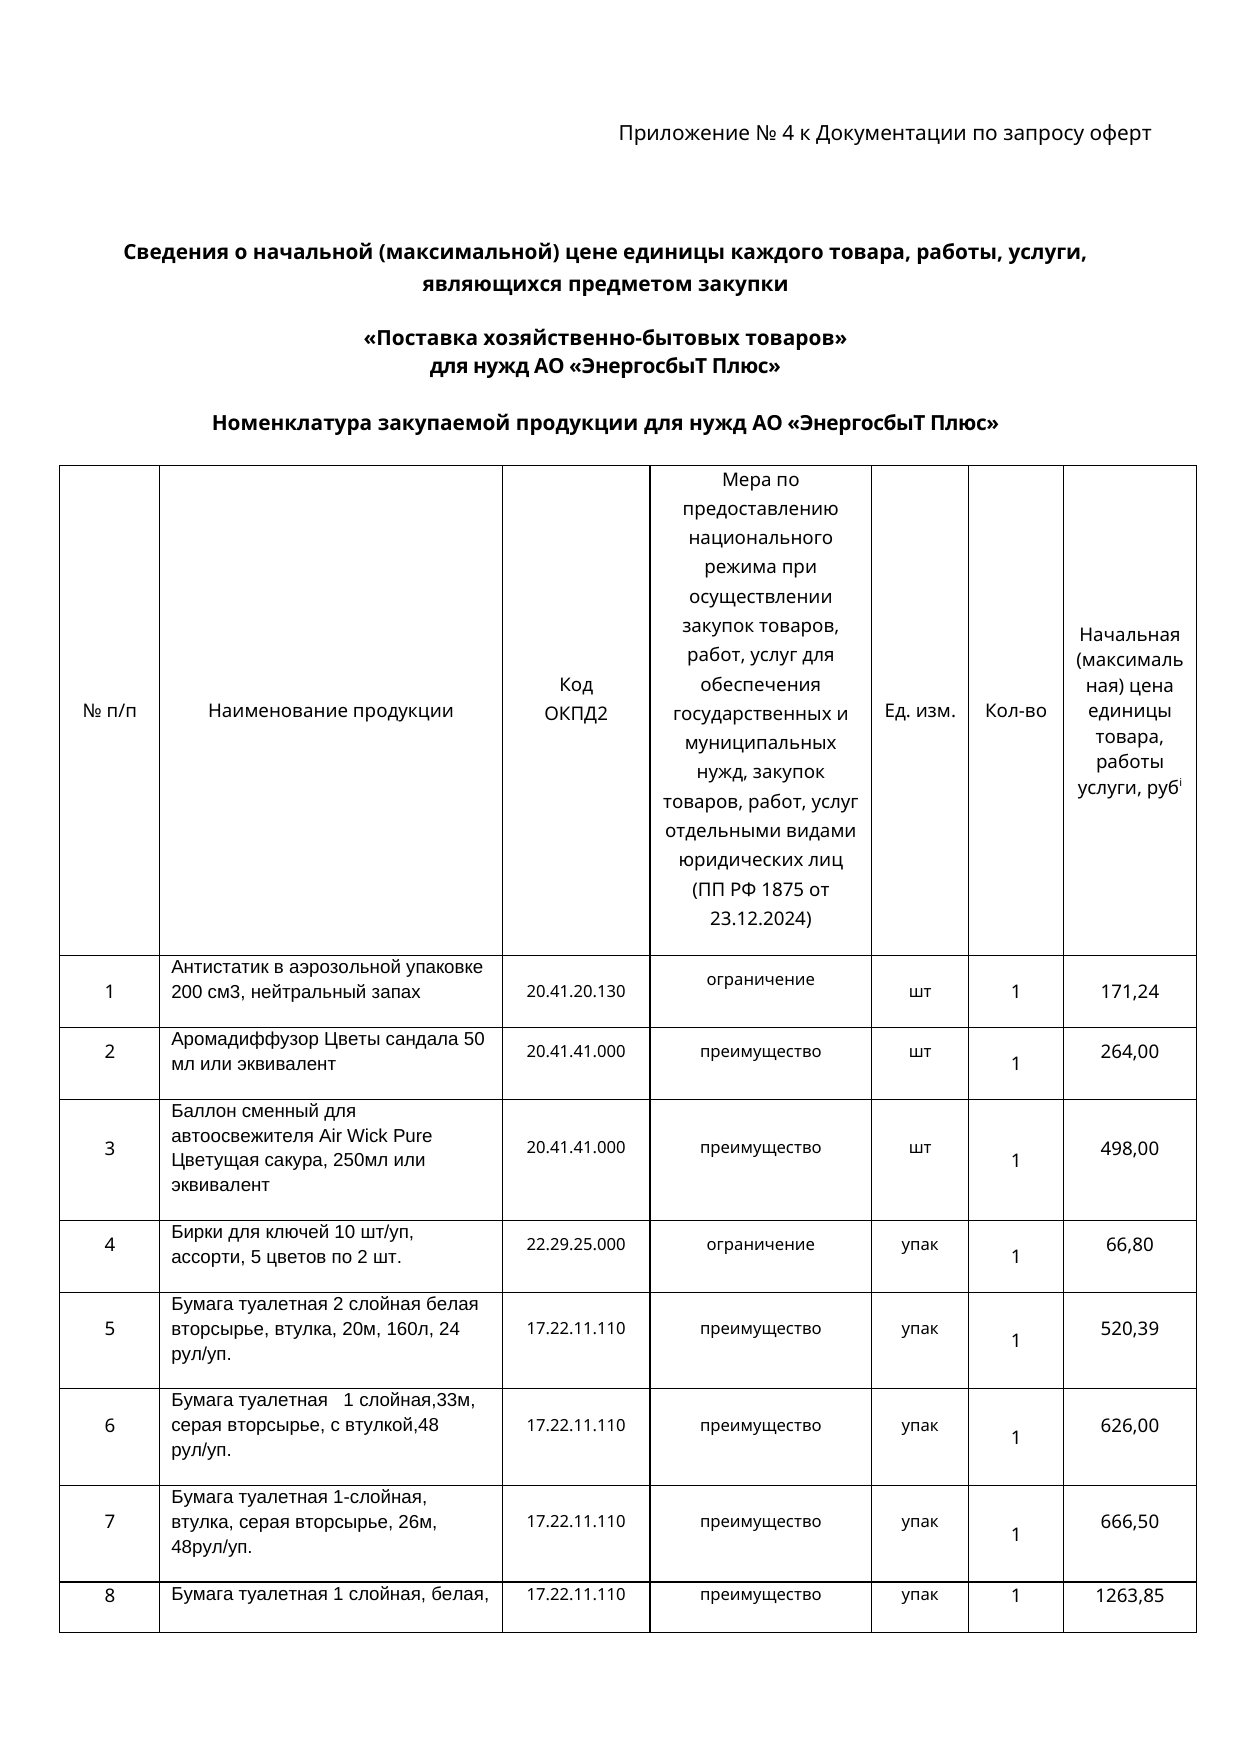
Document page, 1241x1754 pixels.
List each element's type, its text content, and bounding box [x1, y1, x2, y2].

table_cell преимущество [651, 1583, 871, 1632]
table_header Кол-во [969, 466, 1063, 955]
table_cell 66,80 [1064, 1221, 1196, 1292]
table_cell 498,00 [1064, 1100, 1196, 1220]
table_cell 17.22.11.110 [503, 1486, 649, 1581]
table_cell преимущество [651, 1486, 871, 1581]
table_cell преимущество [651, 1100, 871, 1220]
table_cell ограничение [651, 1221, 871, 1292]
table_cell 264,00 [1064, 1028, 1196, 1098]
table_cell Бумага туалетная 1 слойная,33м, серая вторсырье, с втулкой,48 рул/уп. [160, 1389, 502, 1485]
table_cell упак [872, 1583, 968, 1632]
table_header Код ОКПД2 [503, 466, 649, 955]
table_cell 20.41.41.000 [503, 1100, 649, 1220]
table_cell 8 [60, 1583, 159, 1632]
table_cell 626,00 [1064, 1389, 1196, 1485]
table_cell 4 [60, 1221, 159, 1292]
table_cell 6 [60, 1389, 159, 1485]
table_cell упак [872, 1486, 968, 1581]
table_cell 20.41.41.000 [503, 1028, 649, 1098]
table_cell Бирки для ключей 10 шт/уп, ассорти, 5 цветов по 2 шт. [160, 1221, 502, 1292]
text «Поставка хозяйственно-бытовых товаров» [59, 323, 1152, 351]
table_cell 1 [60, 956, 159, 1027]
table_cell шт [872, 1100, 968, 1220]
table_cell 17.22.11.110 [503, 1583, 649, 1632]
table_cell 1 [969, 1389, 1063, 1485]
table_cell 2 [60, 1028, 159, 1098]
table_cell упак [872, 1293, 968, 1388]
table_header Начальная (максимальная) цена единицы товара, работы услуги, руб [1064, 466, 1196, 955]
table_cell 1 [969, 1221, 1063, 1292]
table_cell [160, 1583, 502, 1632]
table_cell 666,50 [1064, 1486, 1196, 1581]
table_cell шт [872, 956, 968, 1027]
table_cell упак [872, 1389, 968, 1485]
table_cell Бумага туалетная 2 слойная белая вторсырье, втулка, 20м, 160л, 24 рул/уп. [160, 1293, 502, 1388]
table_header Мера по предоставлению национального режима при осуществлении закупок товаров, работ, услуг для обеспечения государственных и муниципальных нужд, закупок товаров, работ, услуг отдельными видами юридических лиц (ПП РФ 1875 от 23.12.2024) [651, 466, 871, 955]
table_cell упак [872, 1221, 968, 1292]
table_cell 3 [60, 1100, 159, 1220]
table_cell 1 [969, 1583, 1063, 1632]
table_cell ограничение [651, 956, 871, 1027]
table_cell 5 [60, 1293, 159, 1388]
text для нужд АО «ЭнергосбыТ Плюс» [59, 351, 1152, 380]
table_header № п/п [60, 466, 159, 955]
table_cell преимущество [651, 1293, 871, 1388]
list Приложение № 4 к Документации по запросу оферт [134, 118, 1152, 147]
text Сведения о начальной (максимальной) цене единицы каждого товара, работы, услуги, являющихся предметом закупки [59, 237, 1152, 298]
table_cell 17.22.11.110 [503, 1389, 649, 1485]
text Номенклатура закупаемой продукции для нужд АО «ЭнергосбыТ Плюс» [59, 408, 1152, 437]
table_cell Бумага туалетная 1-слойная, втулка, серая вторсырье, 26м, 48рул/уп. [160, 1486, 502, 1581]
table_cell 1 [969, 1293, 1063, 1388]
table_cell преимущество [651, 1389, 871, 1485]
table_cell 1 [969, 1486, 1063, 1581]
table_cell 1263,85 [1064, 1583, 1196, 1632]
table_cell Аромадиффузор Цветы сандала 50 мл или эквивалент [160, 1028, 502, 1098]
table_cell 1 [969, 956, 1063, 1027]
table_cell 171,24 [1064, 956, 1196, 1027]
table_cell 20.41.20.130 [503, 956, 649, 1027]
table_cell 1 [969, 1028, 1063, 1098]
table_header Наименование продукции [160, 466, 502, 955]
table_cell шт [872, 1028, 968, 1098]
table_cell 1 [969, 1100, 1063, 1220]
table_cell 17.22.11.110 [503, 1293, 649, 1388]
table_cell Баллон сменный для автоосвежителя Air Wick Pure Цветущая сакура, 250мл или эквивалент [160, 1100, 502, 1220]
table_cell 7 [60, 1486, 159, 1581]
table_header Ед. изм. [872, 466, 968, 955]
table_cell 22.29.25.000 [503, 1221, 649, 1292]
table_cell 520,39 [1064, 1293, 1196, 1388]
table_cell преимущество [651, 1028, 871, 1098]
table_cell Антистатик в аэрозольной упаковке 200 см3, нейтральный запах [160, 956, 502, 1027]
